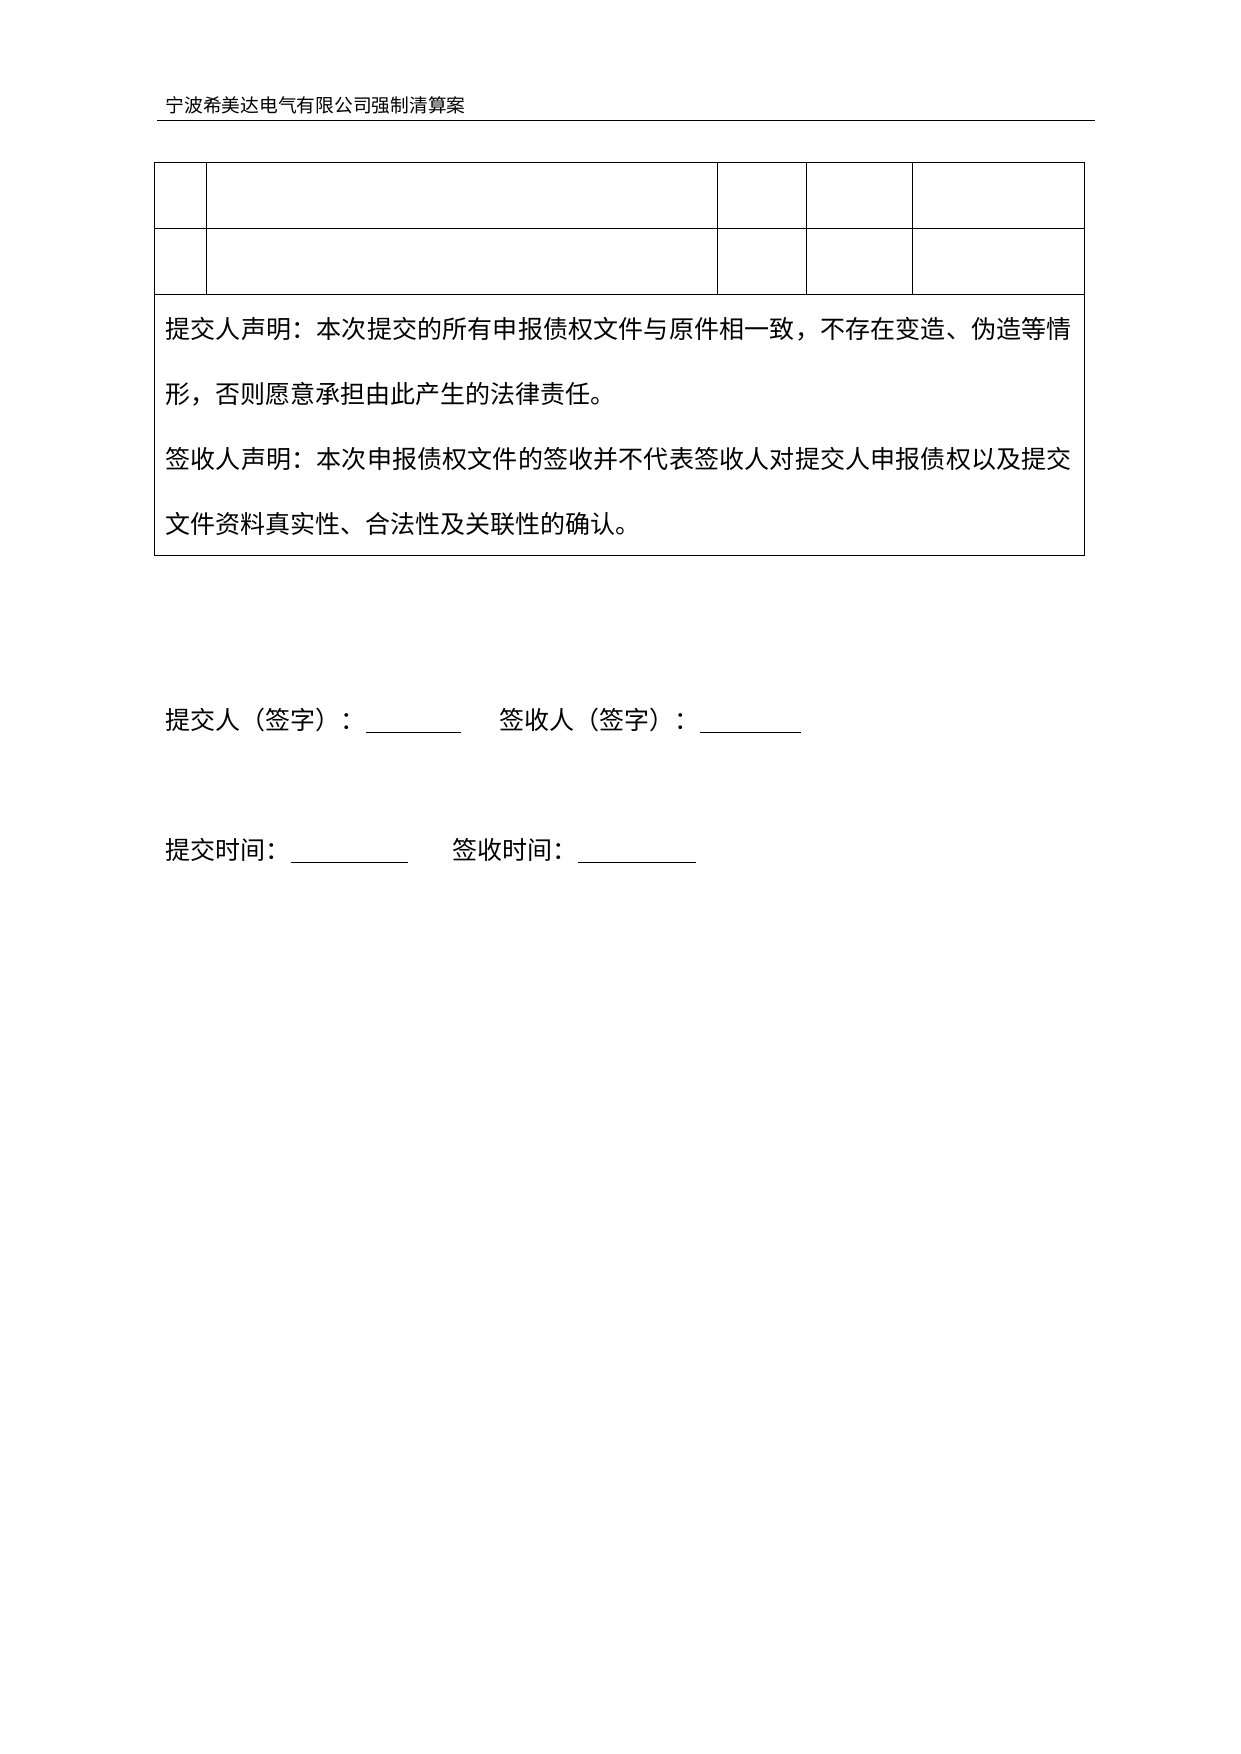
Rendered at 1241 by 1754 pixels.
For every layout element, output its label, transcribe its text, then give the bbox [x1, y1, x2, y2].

table_cell [913, 229, 1084, 294]
table_cell [807, 163, 912, 228]
text 提交人（签字）： 签收人（签字）： [165, 686, 1087, 751]
table_cell [718, 229, 806, 294]
table_cell [807, 229, 912, 294]
table_cell [155, 163, 206, 228]
text 提交时间： 签收时间： [165, 816, 1087, 881]
table_cell [913, 163, 1084, 228]
table_cell 提交人声明：本次提交的所有申报债权文件与原件相一致，不存在变造、伪造等情形，否则愿意承担由此产生的法律责任。 签收人声明：本次申报债权文件的签收并不代表签收人对提交人申报债权以及提交文件资料真实性、合法性及关联性的确认。 [155, 295, 1084, 555]
table_cell [718, 163, 806, 228]
table_cell [207, 229, 717, 294]
table_cell [155, 229, 206, 294]
table_cell [207, 163, 717, 228]
